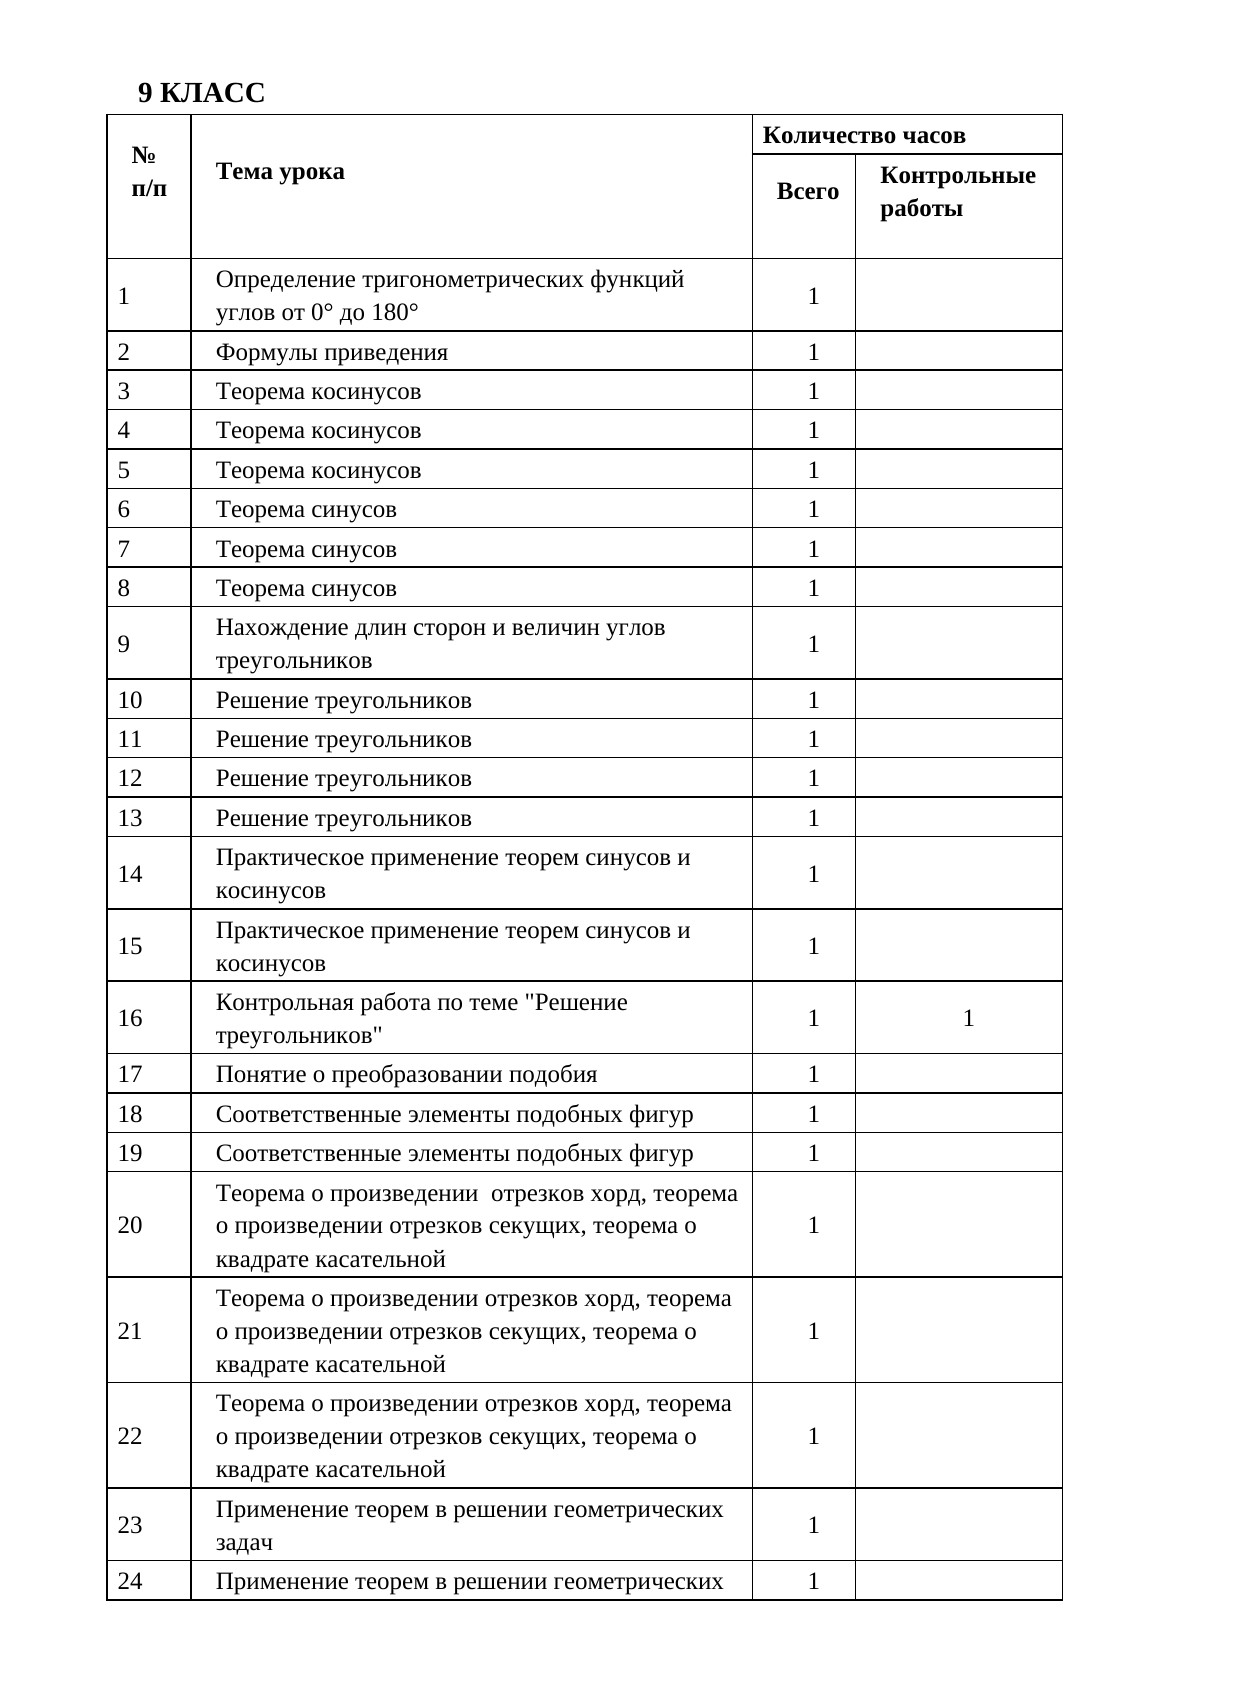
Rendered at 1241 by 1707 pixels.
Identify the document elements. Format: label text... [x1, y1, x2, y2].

table_cell [856, 1383, 1062, 1487]
table_cell 22 [108, 1383, 190, 1487]
table_cell 1 [108, 259, 190, 330]
table_cell Теорема косинусов [192, 450, 752, 487]
table_header № п/п [108, 115, 190, 258]
table_cell 1 [753, 410, 855, 448]
table_cell 8 [108, 568, 190, 606]
table_cell Решение треугольников [192, 798, 752, 836]
table_cell [856, 1561, 1062, 1599]
table_cell [856, 1172, 1062, 1276]
table_cell Теорема о произведении отрезков хорд, теорема о произведении отрезков секущих, теорема о квадрате касательной [192, 1172, 752, 1276]
table_cell [856, 528, 1062, 566]
table_cell 1 [753, 1172, 855, 1276]
table_cell 1 [753, 719, 855, 757]
table_cell 17 [108, 1054, 190, 1092]
table_cell 1 [753, 1054, 855, 1092]
table_cell [856, 489, 1062, 527]
table_cell 11 [108, 719, 190, 757]
table_cell [856, 1054, 1062, 1092]
table_cell Соответственные элементы подобных фигур [192, 1094, 752, 1131]
table_cell 20 [108, 1172, 190, 1276]
table_cell [856, 259, 1062, 330]
table_cell 1 [753, 1094, 855, 1131]
table_cell 1 [856, 982, 1062, 1053]
table_cell [856, 607, 1062, 678]
table_cell [856, 798, 1062, 836]
table_cell 1 [753, 1489, 855, 1559]
table_cell [856, 371, 1062, 409]
table_cell Практическое применение теорем синусов и косинусов [192, 910, 752, 980]
table_cell 7 [108, 528, 190, 566]
table_cell [856, 1278, 1062, 1382]
table_header Тема урока [192, 115, 752, 258]
table_cell 6 [108, 489, 190, 527]
table_cell Контрольные работы [856, 155, 1062, 258]
table_cell 1 [753, 450, 855, 487]
table_cell 24 [108, 1561, 190, 1599]
table_cell 1 [753, 1133, 855, 1171]
table_cell [856, 1094, 1062, 1131]
table_cell 1 [753, 680, 855, 717]
table_cell Понятие о преобразовании подобия [192, 1054, 752, 1092]
table_cell Решение треугольников [192, 719, 752, 757]
table_cell 1 [753, 910, 855, 980]
table_cell Всего [753, 155, 855, 258]
table_cell [856, 910, 1062, 980]
table_cell Теорема синусов [192, 528, 752, 566]
table_cell 3 [108, 371, 190, 409]
table_cell Определение тригонометрических функций углов от 0° до 180° [192, 259, 752, 330]
table_cell 21 [108, 1278, 190, 1382]
table_cell 14 [108, 837, 190, 908]
table_cell 1 [753, 332, 855, 369]
table_cell Решение треугольников [192, 680, 752, 717]
table_cell 1 [753, 758, 855, 796]
table_cell [856, 568, 1062, 606]
table_cell 1 [753, 1561, 855, 1599]
table_cell Теорема о произведении отрезков хорд, теорема о произведении отрезков секущих, теорема о квадрате касательной [192, 1383, 752, 1487]
table_cell [856, 410, 1062, 448]
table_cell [192, 1489, 752, 1559]
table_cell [192, 1561, 752, 1599]
table_cell 15 [108, 910, 190, 980]
table_cell 23 [108, 1489, 190, 1559]
table_cell 19 [108, 1133, 190, 1171]
table_cell 1 [753, 489, 855, 527]
table_cell 13 [108, 798, 190, 836]
table_cell 1 [753, 837, 855, 908]
table_cell [856, 450, 1062, 487]
table_cell 1 [753, 528, 855, 566]
table_cell Теорема косинусов [192, 410, 752, 448]
table_cell 2 [108, 332, 190, 369]
table_cell Контрольная работа по теме "Решение треугольников" [192, 982, 752, 1053]
table_cell 1 [753, 798, 855, 836]
table_cell 1 [753, 568, 855, 606]
table_cell Теорема синусов [192, 489, 752, 527]
table_cell [856, 719, 1062, 757]
table_cell Теорема синусов [192, 568, 752, 606]
table_cell 1 [753, 607, 855, 678]
table_cell [856, 758, 1062, 796]
table_cell Соответственные элементы подобных фигур [192, 1133, 752, 1171]
table_cell 10 [108, 680, 190, 717]
table_cell [856, 1489, 1062, 1559]
table_cell 16 [108, 982, 190, 1053]
table_cell 5 [108, 450, 190, 487]
table_cell Теорема о произведении отрезков хорд, теорема о произведении отрезков секущих, теорема о квадрате касательной [192, 1278, 752, 1382]
table_cell Нахождение длин сторон и величин углов треугольников [192, 607, 752, 678]
table_cell Решение треугольников [192, 758, 752, 796]
table_cell 1 [753, 1278, 855, 1382]
table_cell [856, 680, 1062, 717]
table_cell 1 [753, 982, 855, 1053]
table_cell [856, 332, 1062, 369]
table_cell [856, 837, 1062, 908]
table_cell 12 [108, 758, 190, 796]
table_cell 1 [753, 371, 855, 409]
table_cell 1 [753, 259, 855, 330]
table_header Количество часов [753, 115, 1062, 153]
table_cell Теорема косинусов [192, 371, 752, 409]
table_cell [856, 1133, 1062, 1171]
table_cell Практическое применение теорем синусов и косинусов [192, 837, 752, 908]
table_cell 18 [108, 1094, 190, 1131]
table_cell 1 [753, 1383, 855, 1487]
table_cell Формулы приведения [192, 332, 752, 369]
table_cell 4 [108, 410, 190, 448]
table_cell 9 [108, 607, 190, 678]
text 9 КЛАСС [131, 75, 1165, 108]
